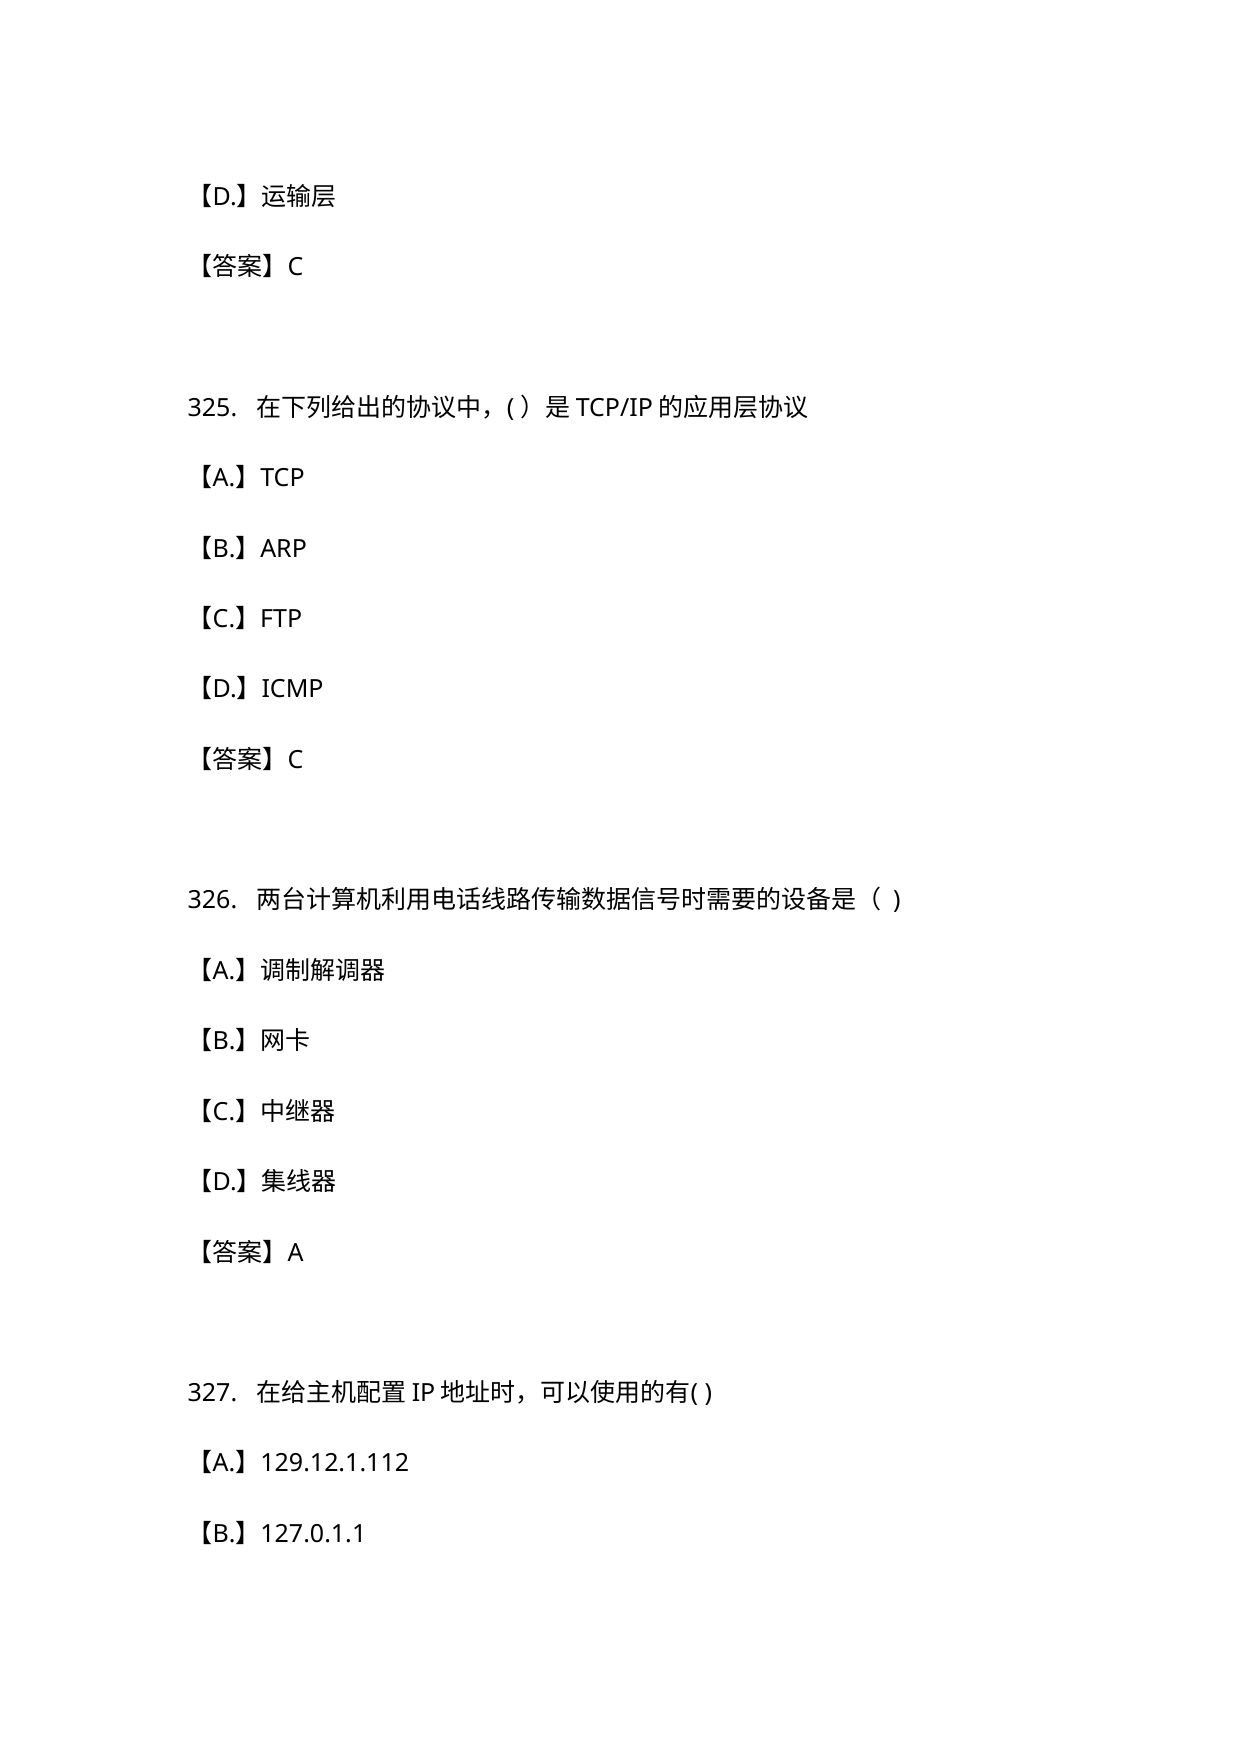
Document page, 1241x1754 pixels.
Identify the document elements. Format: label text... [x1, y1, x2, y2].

text 【答案】A [187, 1218, 1053, 1283]
text 【B.】网卡 [187, 1006, 1053, 1071]
text 【C.】中继器 [187, 1077, 1053, 1142]
text 【D.】集线器 [187, 1147, 1053, 1212]
text 【D.】ICMP [187, 654, 1053, 719]
text 【答案】C [187, 725, 1053, 790]
list 在下列给出的协议中，( ）是TCP/IP的应用层协议 [187, 373, 1053, 438]
text 【A.】TCP [187, 443, 1053, 508]
text 【C.】FTP [187, 584, 1053, 649]
list 两台计算机利用电话线路传输数据信号时需要的设备是（ ) [187, 866, 1053, 931]
text 【答案】C [187, 232, 1053, 297]
text 【B.】127.0.1.1 [187, 1499, 1053, 1564]
text 【D.】运输层 [187, 162, 1053, 227]
text 【A.】129.12.1.112 [187, 1428, 1053, 1493]
text 【B.】ARP [187, 514, 1053, 579]
list 在给主机配置IP地址时，可以使用的有( ) [187, 1358, 1053, 1423]
text 【A.】调制解调器 [187, 936, 1053, 1001]
